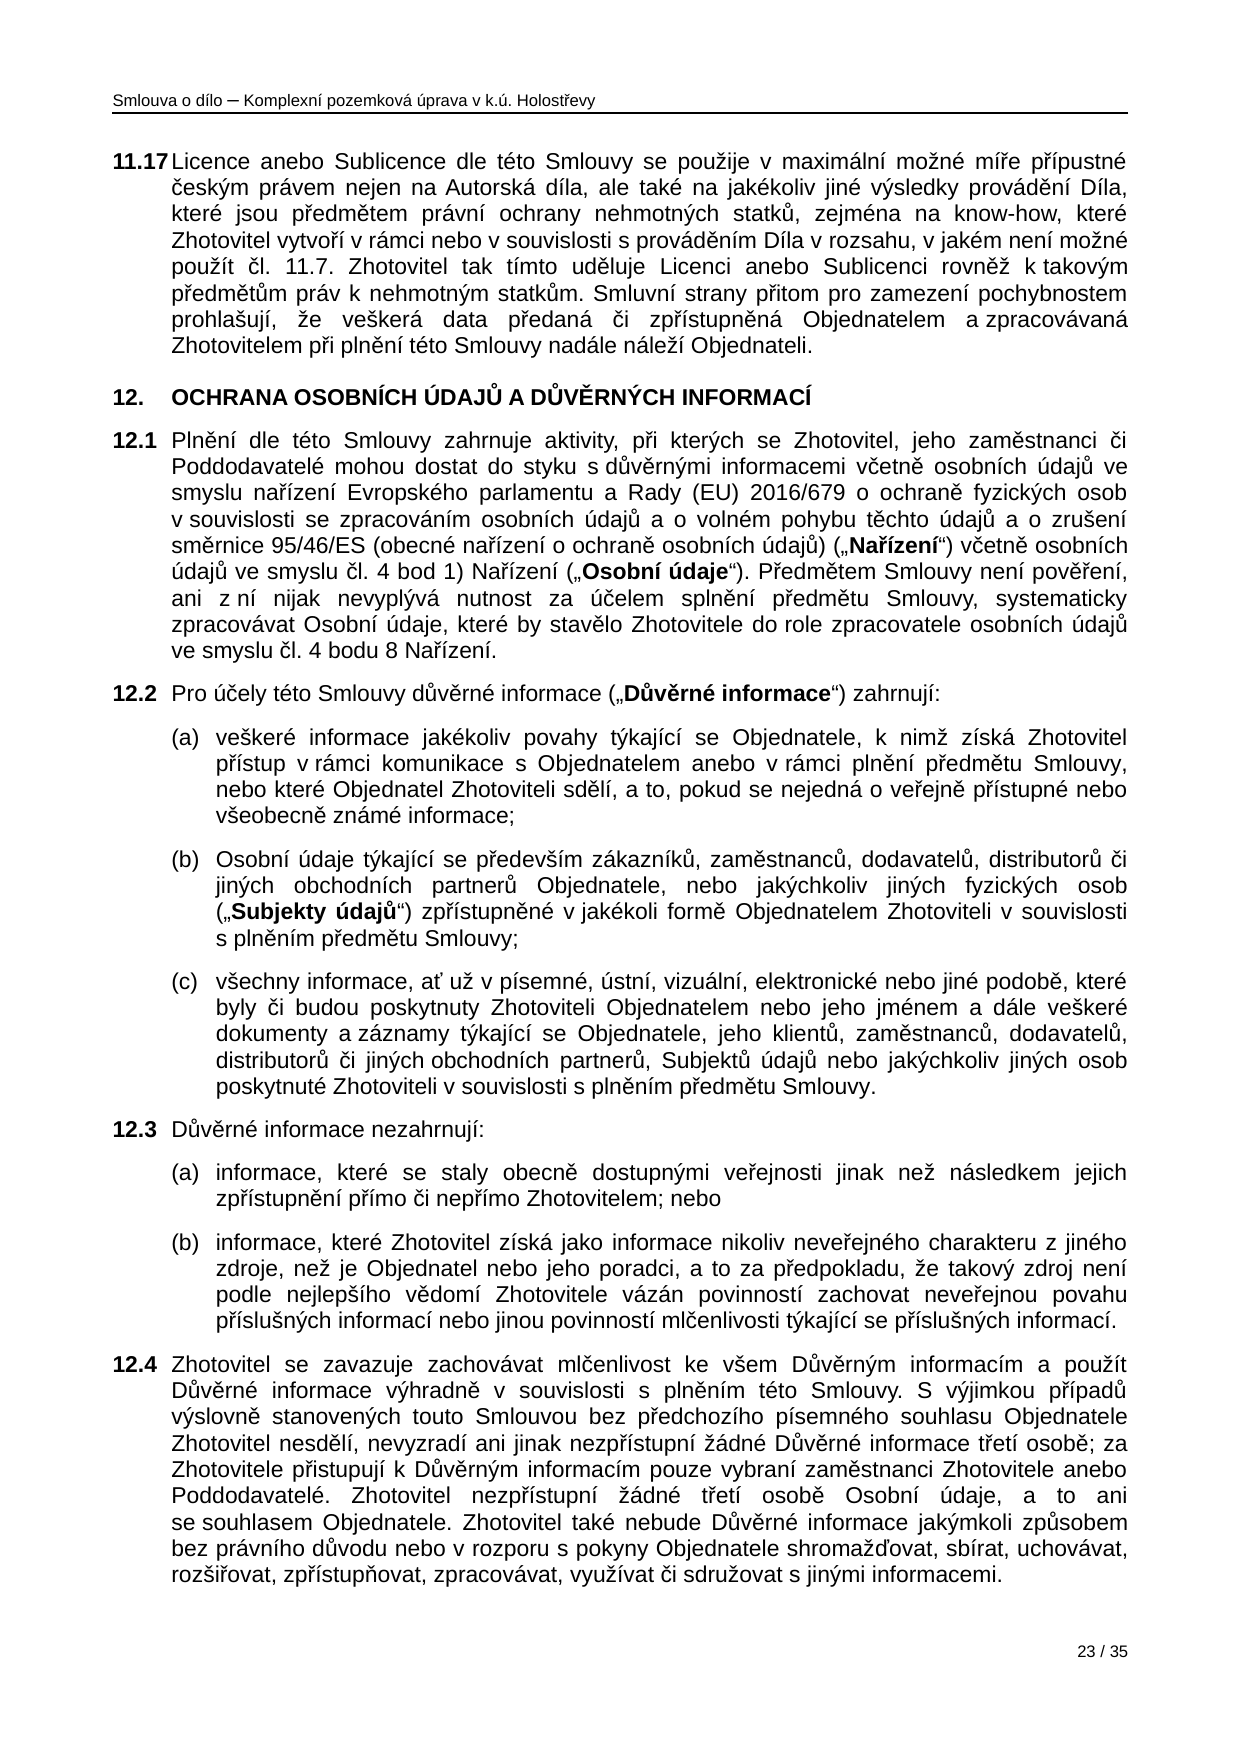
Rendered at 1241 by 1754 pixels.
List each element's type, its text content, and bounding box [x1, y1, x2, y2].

text Ochrana osobních údajů a Důvěrných informací [112, 383, 1128, 410]
text Důvěrné informace nezahrnují: [112, 1116, 1128, 1142]
list informace, které se staly obecně dostupnými veřejnosti jinak než následkem jejich zpřístupnění přímo či nepřímo Zhotovitelem; nebo [171, 1159, 1128, 1212]
text Pro účely této Smlouvy důvěrné informace („Důvěrné informace“) zahrnují: [112, 680, 1128, 707]
list veškeré informace jakékoliv povahy týkající se Objednatele, k nimž získá Zhotovitel přístup v rámci komunikace s Objednatelem anebo v rámci plnění předmětu Smlouvy, nebo které Objednatel Zhotoviteli sdělí, a to, pokud se nejedná o veřejně přístupné nebo všeobecně známé informace; [171, 723, 1128, 829]
text Osobní údaje týkající se především zákazníků, zaměstnanců, dodavatelů, distributorů či jiných obchodních partnerů Objednatele, nebo jakýchkoliv jiných fyzických osob („Subjekty údajů“) zpřístupněné v jakékoli formě Objednatelem Zhotoviteli v souvislosti s plněním předmětu Smlouvy; [171, 846, 1128, 951]
text Plnění dle této Smlouvy zahrnuje aktivity, při kterých se Zhotovitel, jeho zaměstnanci či Poddodavatelé mohou dostat do styku s důvěrnými informacemi včetně osobních údajů ve smyslu nařízení Evropského parlamentu a Rady (EU) 2016/679 o ochraně fyzických osob v souvislosti se zpracováním osobních údajů a o volném pohybu těchto údajů a o zrušení směrnice 95/46/ES (obecné nařízení o ochraně osobních údajů) („Nařízení“) včetně osobních údajů ve smyslu čl. 4 bod 1) Nařízení („Osobní údaje“). Předmětem Smlouvy není pověření, ani z ní nijak nevyplývá nutnost za účelem splnění předmětu Smlouvy, systematicky zpracovávat Osobní údaje, které by stavělo Zhotovitele do role zpracovatele osobních údajů ve smyslu čl. 4 bodu 8 Nařízení. [112, 427, 1128, 664]
text Zhotovitel se zavazuje zachovávat mlčenlivost ke všem Důvěrným informacím a použít Důvěrné informace výhradně v souvislosti s plněním této Smlouvy. S výjimkou případů výslovně stanovených touto Smlouvou bez předchozího písemného souhlasu Objednatele Zhotovitel nesdělí, nevyzradí ani jinak nezpřístupní žádné Důvěrné informace třetí osobě; za Zhotovitele přistupují k Důvěrným informacím pouze vybraní zaměstnanci Zhotovitele anebo Poddodavatelé. Zhotovitel nezpřístupní žádné třetí osobě Osobní údaje, a to ani se souhlasem Objednatele. Zhotovitel také nebude Důvěrné informace jakýmkoli způsobem bez právního důvodu nebo v rozporu s pokyny Objednatele shromažďovat, sbírat, uchovávat, rozšiřovat, zpřístupňovat, zpracovávat, využívat či sdružovat s jinými informacemi. [112, 1351, 1128, 1588]
text všechny informace, ať už v písemné, ústní, vizuální, elektronické nebo jiné podobě, které byly či budou poskytnuty Zhotoviteli Objednatelem nebo jeho jménem a dále veškeré dokumenty a záznamy týkající se Objednatele, jeho klientů, zaměstnanců, dodavatelů, distributorů či jiných obchodních partnerů, Subjektů údajů nebo jakýchkoliv jiných osob poskytnuté Zhotoviteli v souvislosti s plněním předmětu Smlouvy. [171, 968, 1128, 1099]
list informace, které Zhotovitel získá jako informace nikoliv neveřejného charakteru z jiného zdroje, než je Objednatel nebo jeho poradci, a to za předpokladu, že takový zdroj není podle nejlepšího vědomí Zhotovitele vázán povinností zachovat neveřejnou povahu příslušných informací nebo jinou povinností mlčenlivosti týkající se příslušných informací. [171, 1228, 1128, 1334]
text Licence anebo Sublicence dle této Smlouvy se použije v maximální možné míře přípustné českým právem nejen na Autorská díla, ale také na jakékoliv jiné výsledky provádění Díla, které jsou předmětem právní ochrany nehmotných statků, zejména na know-how, které Zhotovitel vytvoří v rámci nebo v souvislosti s prováděním Díla v rozsahu, v jakém není možné použít čl. 11.7. Zhotovitel tak tímto uděluje Licenci anebo Sublicenci rovněž k takovým předmětům práv k nehmotným statkům. Smluvní strany přitom pro zamezení pochybnostem prohlašují, že veškerá data předaná či zpřístupněná Objednatelem a zpracovávaná Zhotovitelem při plnění této Smlouvy nadále náleží Objednateli. [112, 148, 1128, 358]
